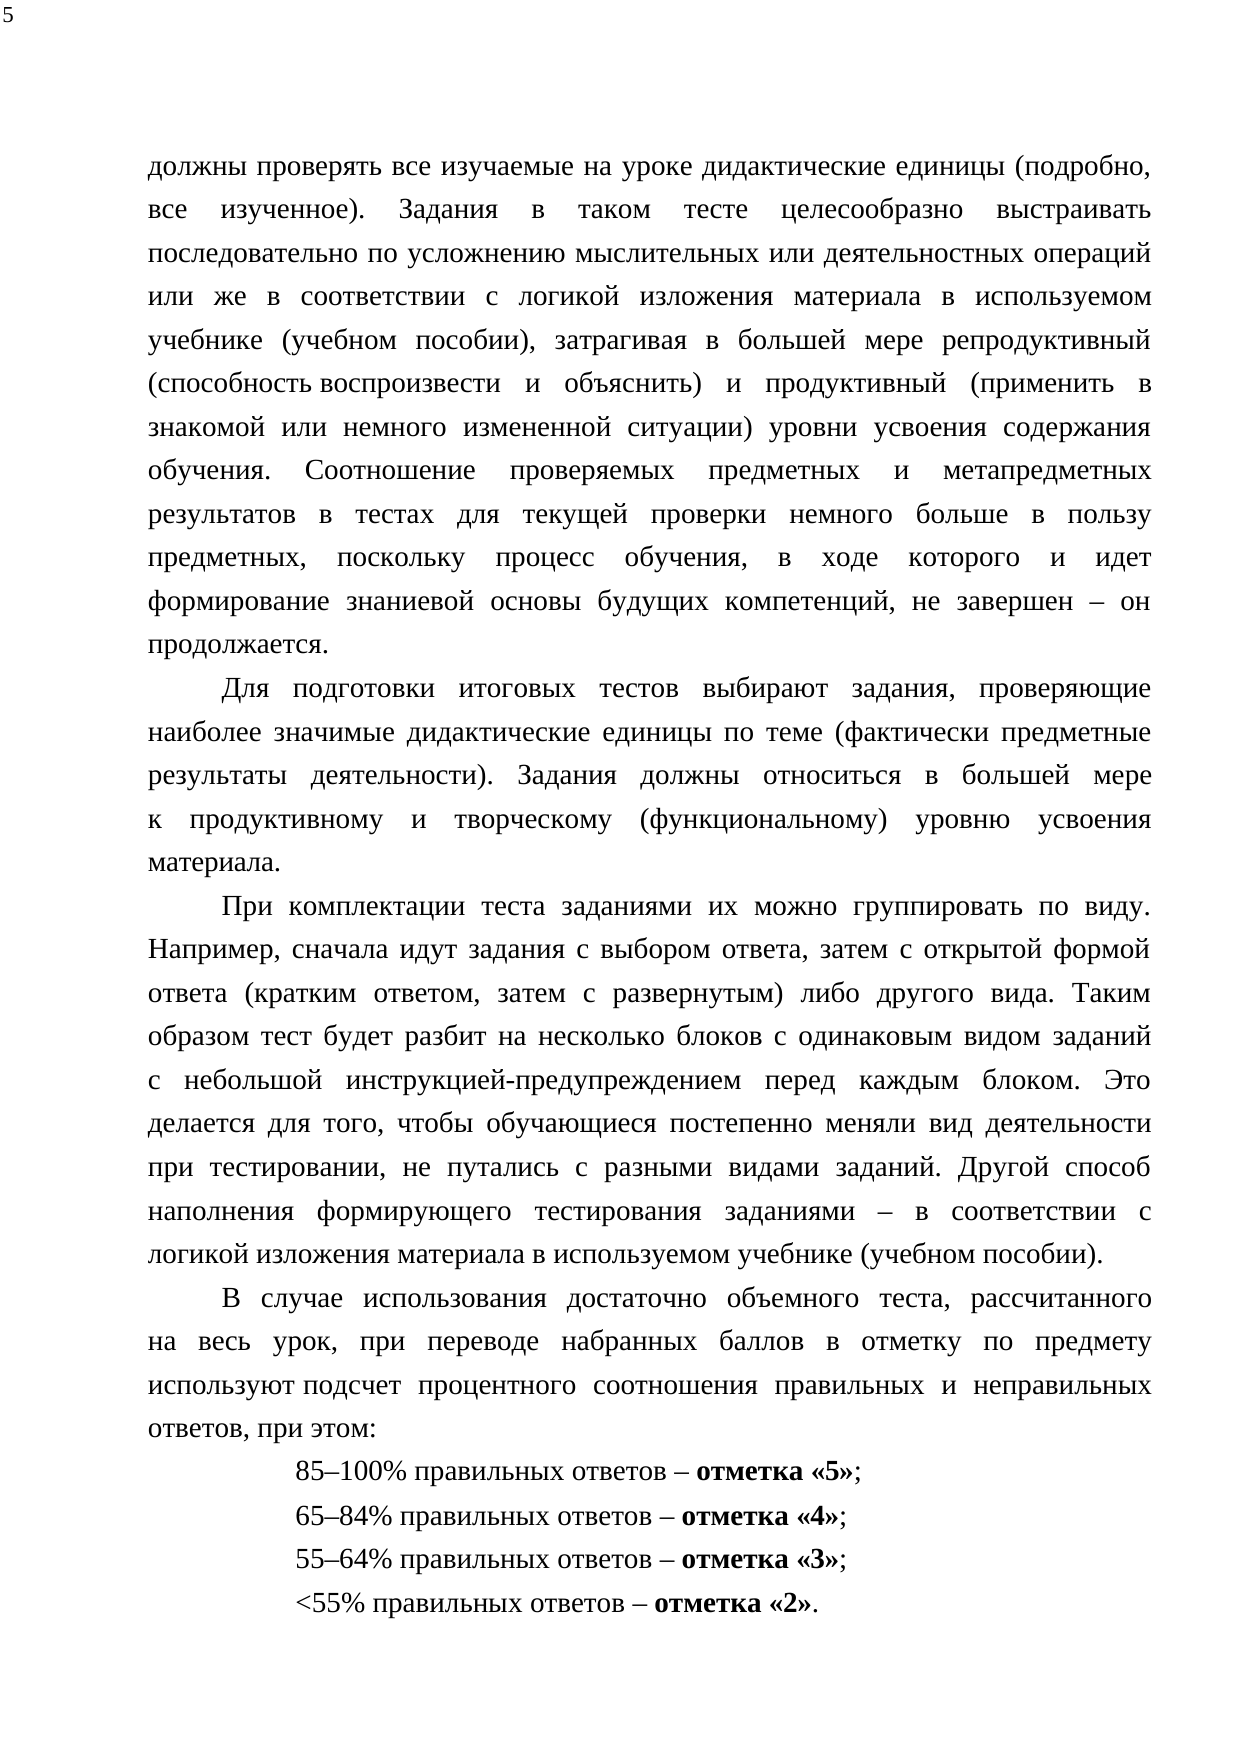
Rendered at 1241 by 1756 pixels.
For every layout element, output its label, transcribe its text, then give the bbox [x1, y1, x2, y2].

text Для подготовки итоговых тестов выбирают задания, проверяющие наиболее значимые дидактические единицы по теме (фактически предметные результаты деятельности). Задания должны относиться в большей мере к продуктивному и творческому (функциональному) уровню усвоения материала. [148, 670, 1152, 878]
text При комплектации теста заданиями их можно группировать по виду. Например, сначала идут задания с выбором ответа, затем с открытой формой ответа (кратким ответом, затем с развернутым) либо другого вида. Таким образом тест будет разбит на несколько блоков с одинаковым видом заданий с небольшой инструкцией-предупреждением перед каждым блоком. Это делается для того, чтобы обучающиеся постепенно меняли вид деятельности при тестировании, не путались с разными видами заданий. Другой способ наполнения формирующего тестирования заданиями – в соответствии с логикой изложения материала в используемом учебнике (учебном пособии). [148, 888, 1152, 1270]
text В случае использования достаточно объемного теста, рассчитанного на весь урок, при переводе набранных баллов в отметку по предмету используют подсчет процентного соотношения правильных и неправильных ответов, при этом: [148, 1280, 1152, 1444]
text 85–100% правильных ответов – отметка «5»; [221, 1454, 1166, 1487]
text 65–84% правильных ответов – отметка «4»; [221, 1498, 1166, 1531]
text должны проверять все изучаемые на уроке дидактические единицы (подробно, все изученное). Задания в таком тесте целесообразно выстраивать последовательно по усложнению мыслительных или деятельностных операций или же в соответствии с логикой изложения материала в используемом учебнике (учебном пособии), затрагивая в большей мере репродуктивный (способность воспроизвести и объяснить) и продуктивный (применить в знакомой или немного измененной ситуации) уровни усвоения содержания обучения. Соотношение проверяемых предметных и метапредметных результатов в тестах для текущей проверки немного больше в пользу предметных, поскольку процесс обучения, в ходе которого и идет формирование знаниевой основы будущих компетенций, не завершен – он продолжается. [148, 148, 1152, 660]
text ˂55% правильных ответов – отметка «2». [221, 1585, 1166, 1618]
text 55–64% правильных ответов – отметка «3»; [221, 1541, 1166, 1575]
